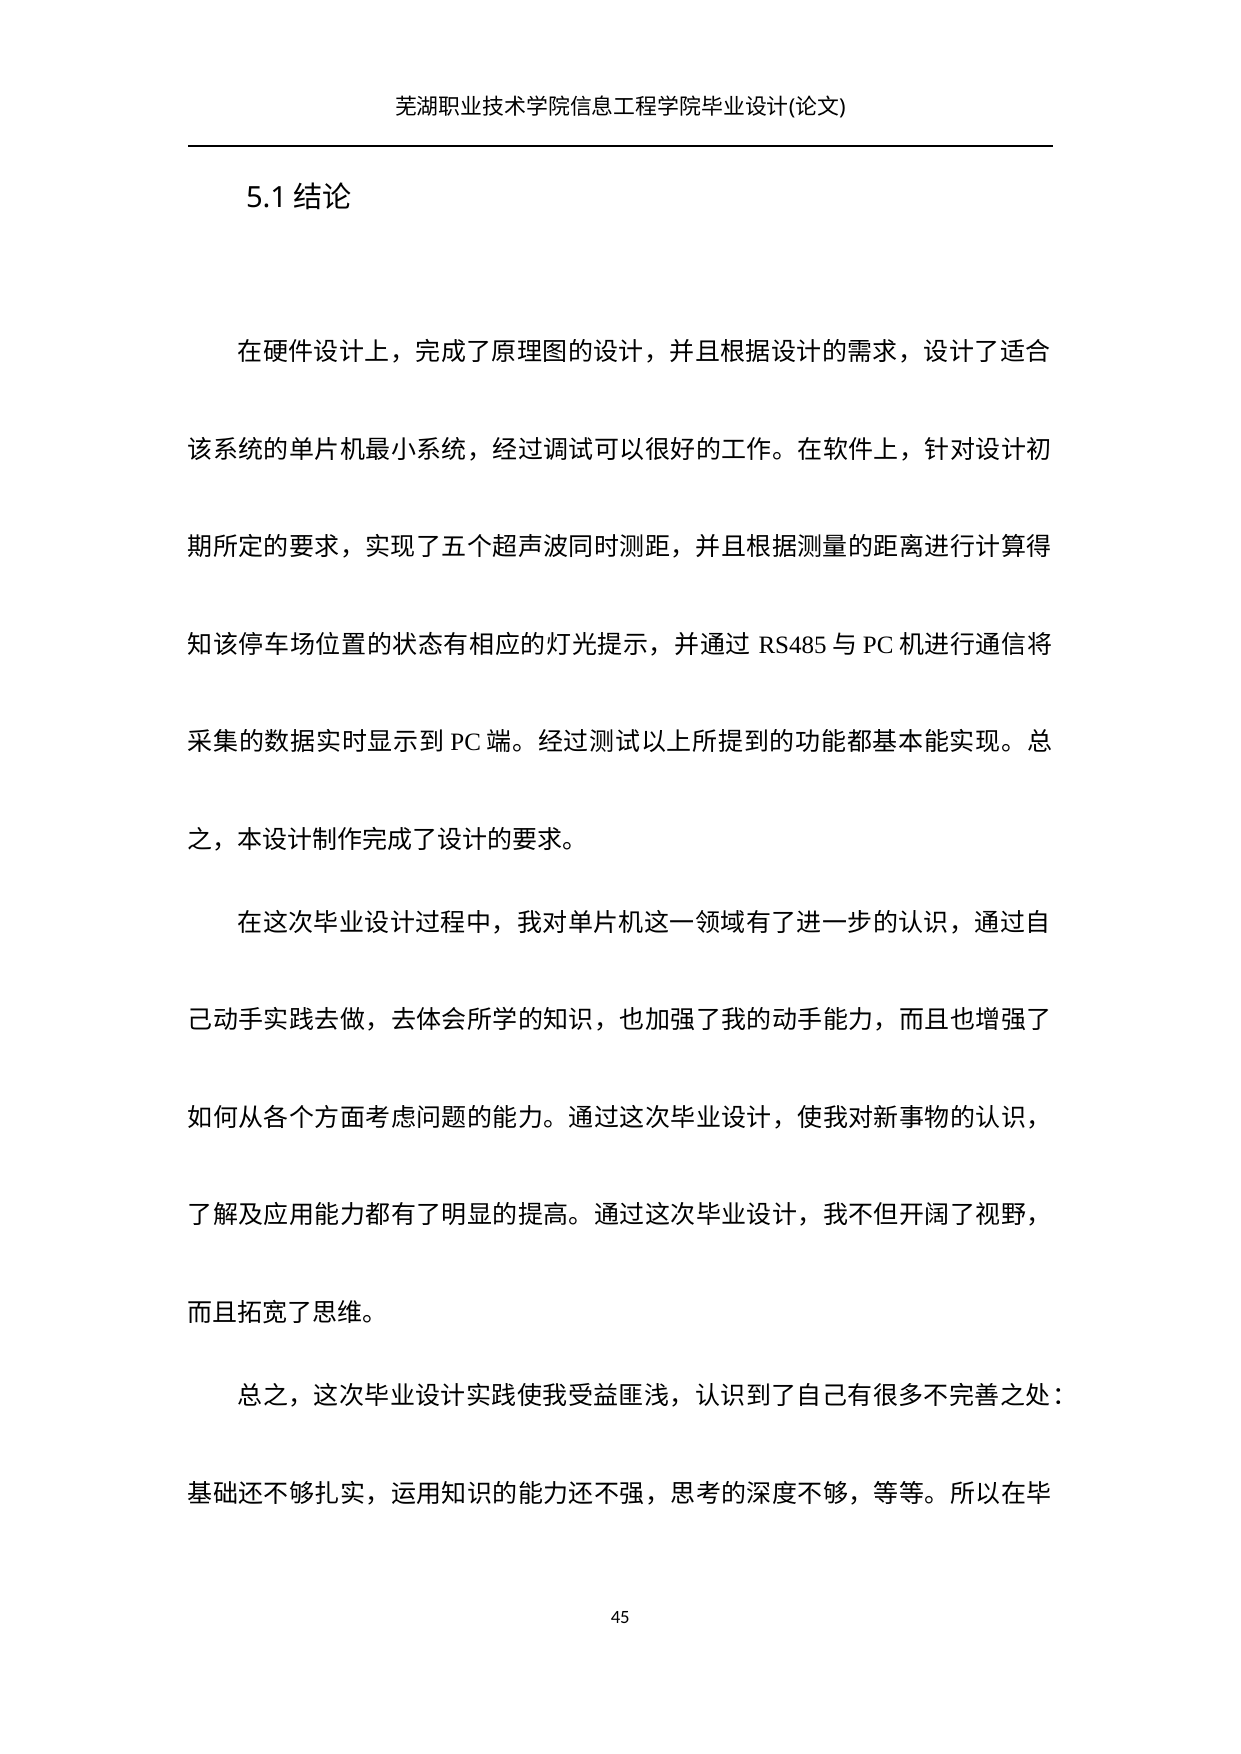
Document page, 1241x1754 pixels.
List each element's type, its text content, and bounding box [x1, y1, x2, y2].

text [187, 1361, 1053, 1524]
text 在硬件设计上，完成了原理图的设计，并且根据设计的需求，设计了适合该系统的单片机最小系统，经过调试可以很好的工作。在软件上，针对设计初期所定的要求，实现了五个超声波同时测距，并且根据测量的距离进行计算得知该停车场位置的状态有相应的灯光提示，并通过RS485与PC机进行通信将采集的数据实时显示到PC端。经过测试以上所提到的功能都基本能实现。总之，本设计制作完成了设计的要求。 [187, 317, 1053, 870]
text 在这次毕业设计过程中，我对单片机这一领域有了进一步的认识，通过自己动手实践去做，去体会所学的知识，也加强了我的动手能力，而且也增强了如何从各个方面考虑问题的能力。通过这次毕业设计，使我对新事物的认识，了解及应用能力都有了明显的提高。通过这次毕业设计，我不但开阔了视野，而且拓宽了思维。 [187, 888, 1053, 1343]
subtitle 5.1结论 [187, 162, 1053, 227]
